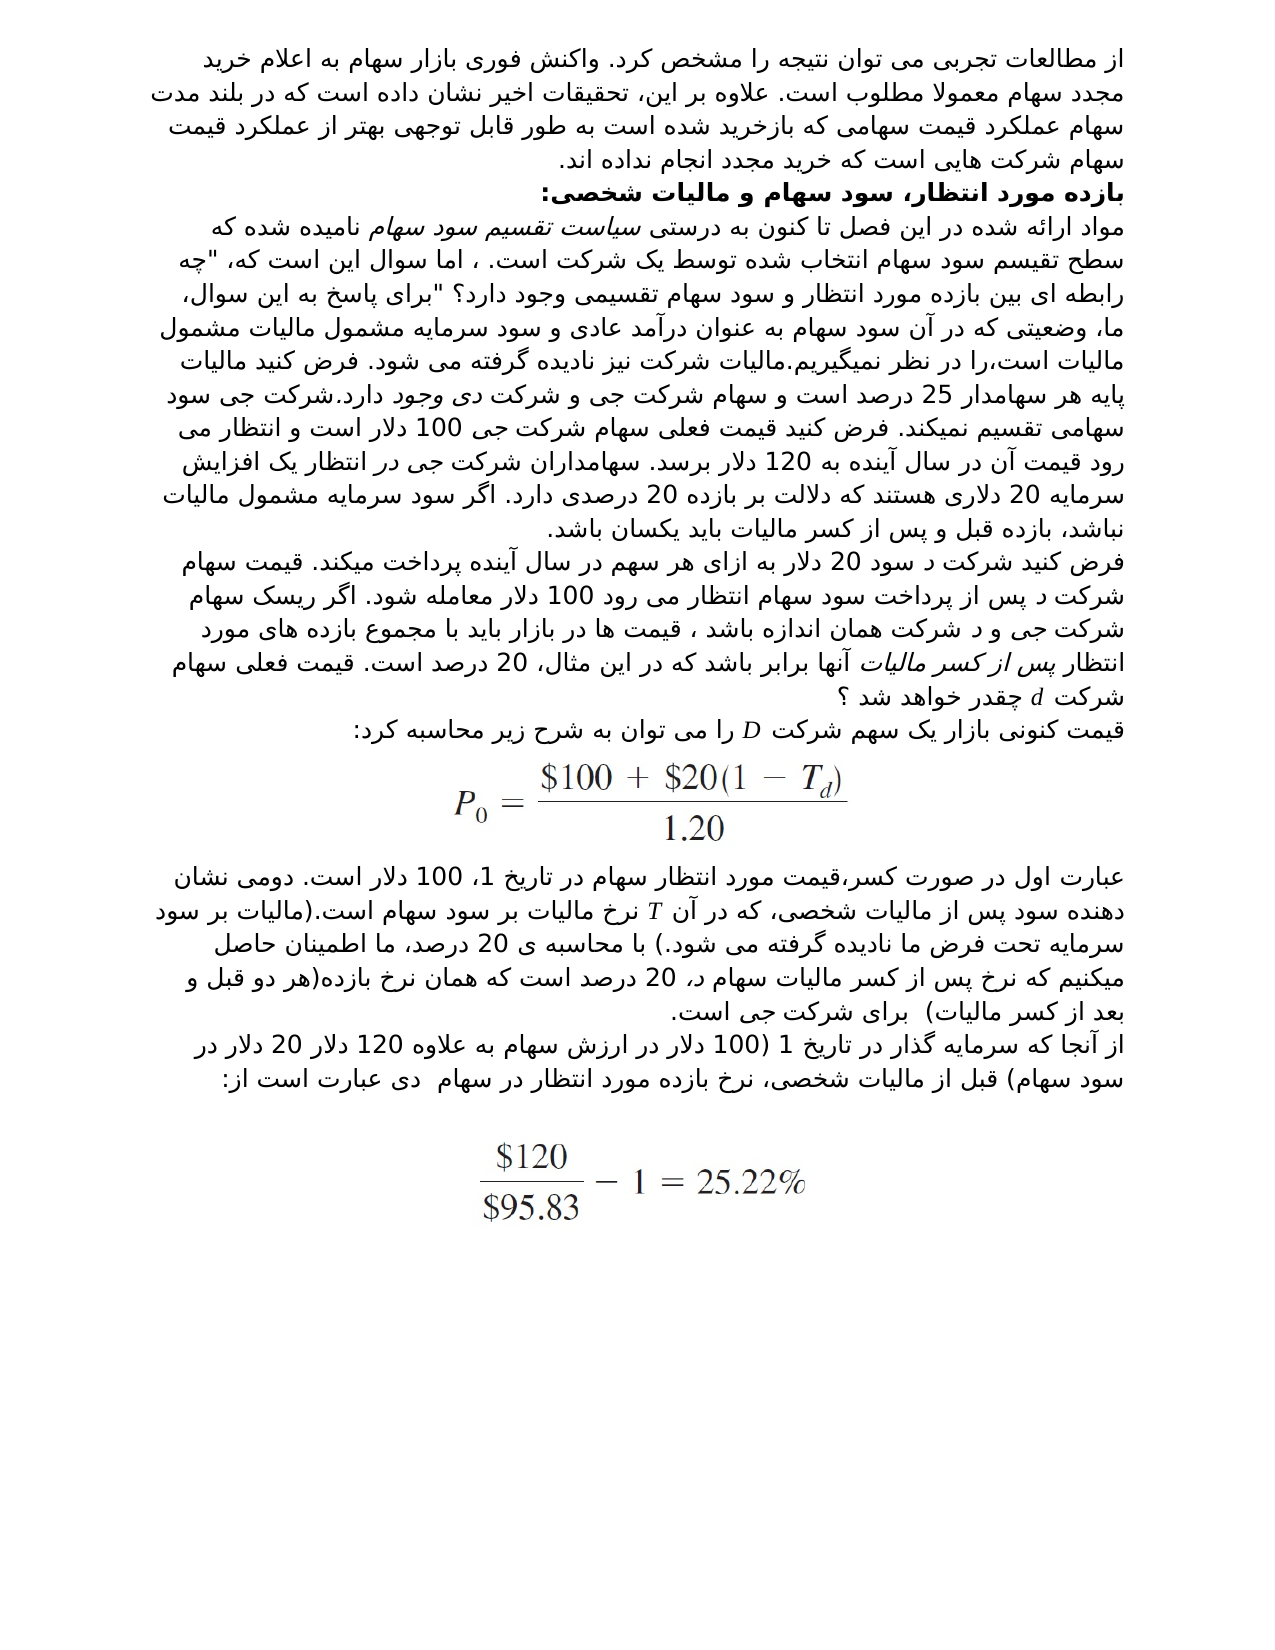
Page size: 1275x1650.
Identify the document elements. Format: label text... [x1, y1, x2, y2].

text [150, 44, 1125, 174]
text مواد ارائه شده در این فصل تا کنون به درستی سیاست تقسیم سود سهام نامیده شده که سطح تقیسم سود سهام انتخاب شده توسط یک شرکت است. ، اما سوال این است که، "چه رابطه ای بین بازده مورد انتظار و سود سهام تقسیمی وجود دارد؟ "برای پاسخ به این سوال، ما، وضعیتی که در آن سود سهام به عنوان درآمد عادی و سود سرمایه مشمول مالیات مشمول مالیات است،را در نظر نمیگیریم.مالیات شرکت نیز نادیده گرفته می شود. فرض کنید مالیات پایه هر سهامدار 25 درصد است و سهام شرکت جی و شرکت دی وجود دارد.شرکت جی سود سهامی تقسیم نمیکند. فرض کنید قیمت فعلی سهام شرکت جی 100 دلار است و انتظار می رود قیمت آن در سال آینده به 120 دلار برسد. سهامداران شرکت جی در انتظار یک افزایش سرمایه 20 دلاری هستند که دلالت بر بازده 20 درصدی دارد. اگر سود سرمایه مشمول مالیات نباشد، بازده قبل و پس از کسر مالیات باید یکسان باشد. [150, 212, 1125, 543]
picture [414, 748, 861, 859]
text فرض کنید شرکت د سود 20 دلار به ازای هر سهم در سال آینده پرداخت میکند. قیمت سهام شرکت د پس از پرداخت سود سهام انتظار می رود 100 دلار معامله شود. اگر ریسک سهام شرکت جی و د شرکت همان اندازه باشد ، قیمت ها در بازار باید با مجموع بازده های مورد انتظار پس از کسر مالیات آنها برابر باشد که در این مثال، 20 درصد است. قیمت فعلی سهام شرکت d چقدر خواهد شد ؟ [150, 547, 1125, 711]
picture [457, 1130, 818, 1243]
text قیمت کنونی بازار یک سهم شرکت D را می توان به شرح زیر محاسبه کرد: [150, 715, 1125, 744]
text عبارت اول در صورت کسر،قیمت مورد انتظار سهام در تاریخ 1، 100 دلار است. دومی نشان دهنده سود پس از مالیات شخصی، که در آن T نرخ مالیات بر سود سهام است.(مالیات بر سود سرمایه تحت فرض ما نادیده گرفته می شود.) با محاسبه ی 20 درصد، ما اطمینان حاصل میکنیم که نرخ پس از کسر مالیات سهام د، 20 درصد است که همان نرخ بازده(هر دو قبل و بعد از کسر مالیات) برای شرکت جی است. [150, 862, 1125, 1026]
text از آنجا که سرمایه گذار در تاریخ 1 (100 دلار در ارزش سهام به علاوه 120 دلار 20 دلار در سود سهام) قبل از مالیات شخصی، نرخ بازده مورد انتظار در سهام دی عبارت است از: [150, 1030, 1125, 1093]
text بازده مورد انتظار، سود سهام و مالیات شخصی: [150, 178, 1125, 208]
